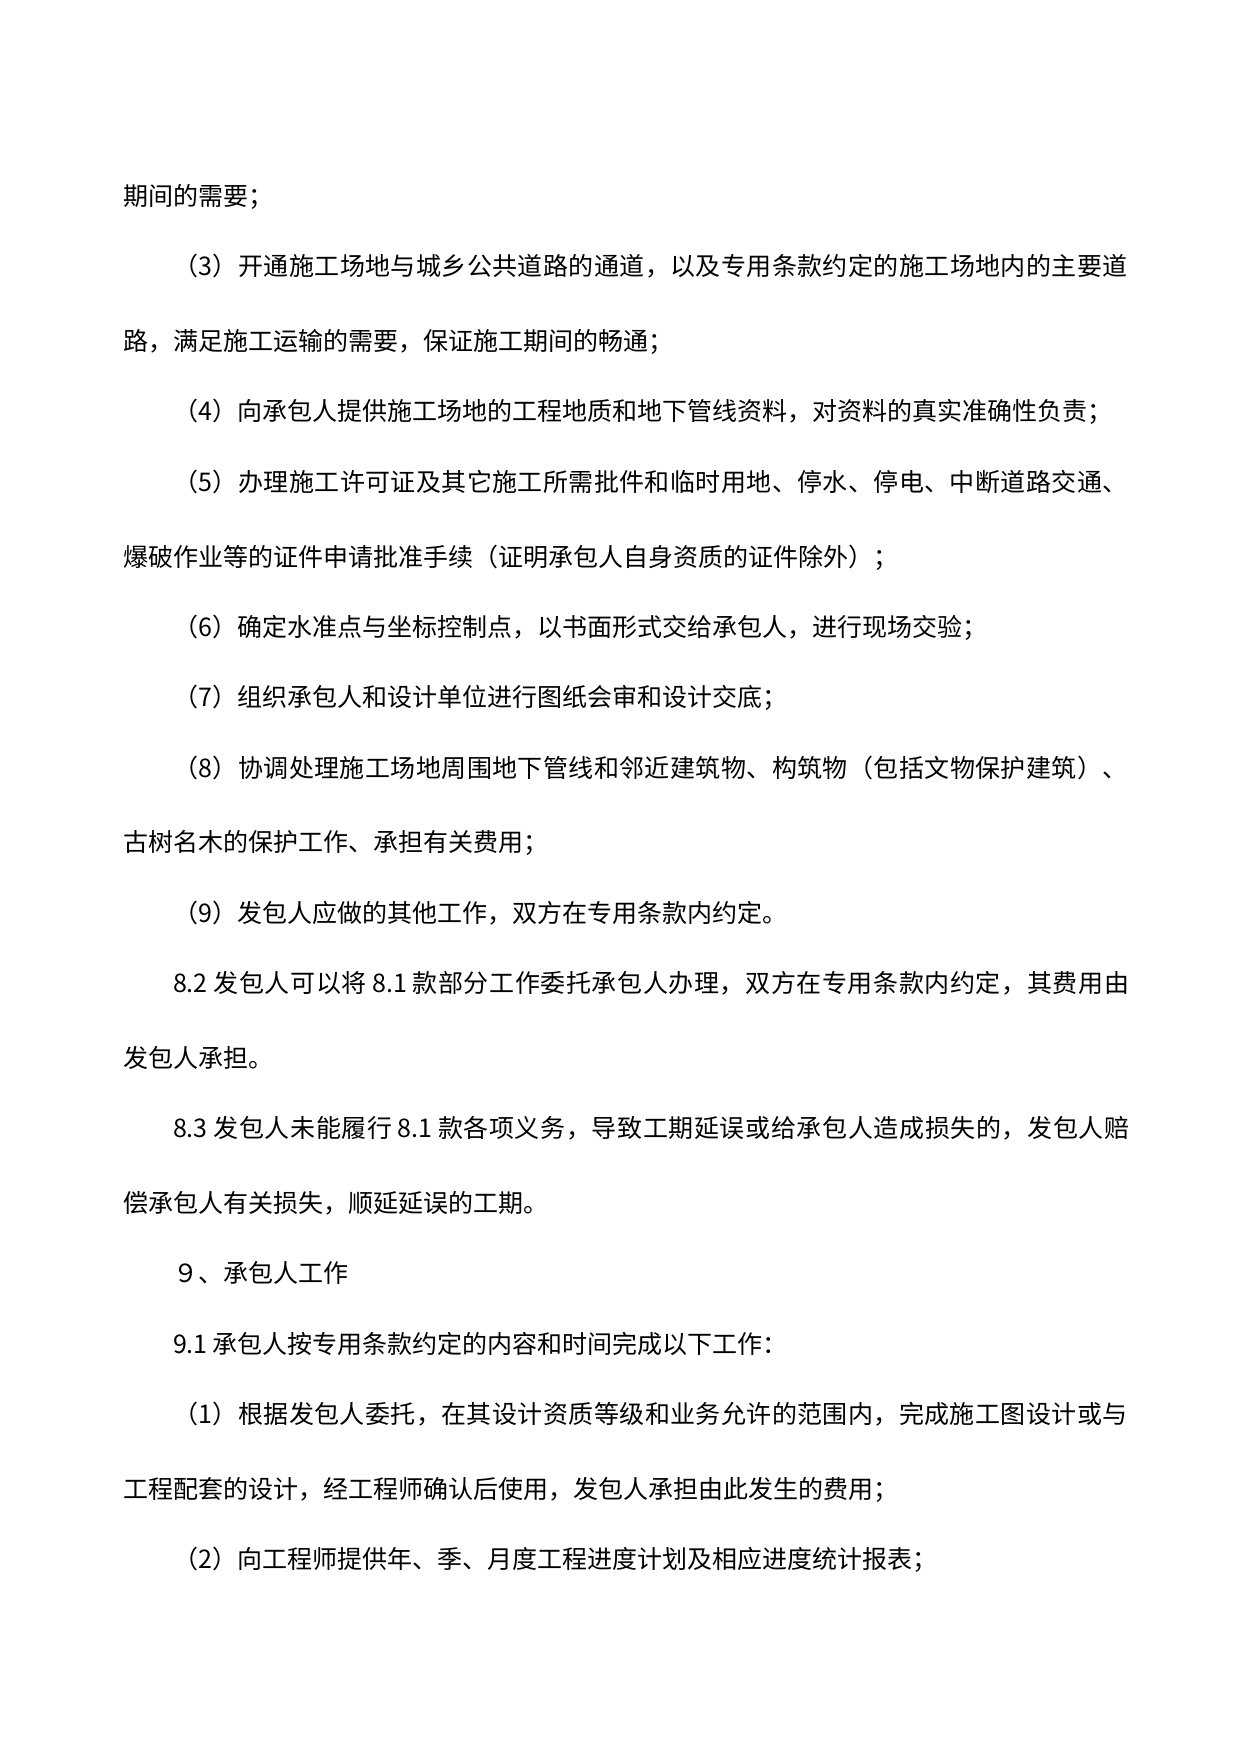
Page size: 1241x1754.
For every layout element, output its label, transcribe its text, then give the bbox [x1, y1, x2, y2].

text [123, 162, 1129, 227]
text （8）协调处理施工场地周围地下管线和邻近建筑物、构筑物（包括文物保护建筑）、古树名木的保护工作、承担有关费用； [123, 734, 1129, 873]
text （2）向工程师提供年、季、月度工程进度计划及相应进度统计报表； [123, 1526, 1129, 1591]
text ９、承包人工作 [123, 1239, 1129, 1304]
text （9）发包人应做的其他工作，双方在专用条款内约定。 [123, 879, 1129, 944]
text （3）开通施工场地与城乡公共道路的通道，以及专用条款约定的施工场地内的主要道路，满足施工运输的需要，保证施工期间的畅通； [123, 232, 1129, 372]
text （6）确定水准点与坐标控制点，以书面形式交给承包人，进行现场交验； [123, 593, 1129, 658]
text 8.3发包人未能履行8.1款各项义务，导致工期延误或给承包人造成损失的，发包人赔偿承包人有关损失，顺延延误的工期。 [123, 1094, 1129, 1234]
text （5）办理施工许可证及其它施工所需批件和临时用地、停水、停电、中断道路交通、爆破作业等的证件申请批准手续（证明承包人自身资质的证件除外）； [123, 448, 1129, 588]
text （4）向承包人提供施工场地的工程地质和地下管线资料，对资料的真实准确性负责； [123, 377, 1129, 442]
text 9.1承包人按专用条款约定的内容和时间完成以下工作： [123, 1310, 1129, 1375]
text （1）根据发包人委托，在其设计资质等级和业务允许的范围内，完成施工图设计或与工程配套的设计，经工程师确认后使用，发包人承担由此发生的费用； [123, 1380, 1129, 1520]
text 8.2发包人可以将8.1款部分工作委托承包人办理，双方在专用条款内约定，其费用由发包人承担。 [123, 949, 1129, 1089]
text （7）组织承包人和设计单位进行图纸会审和设计交底； [123, 663, 1129, 728]
